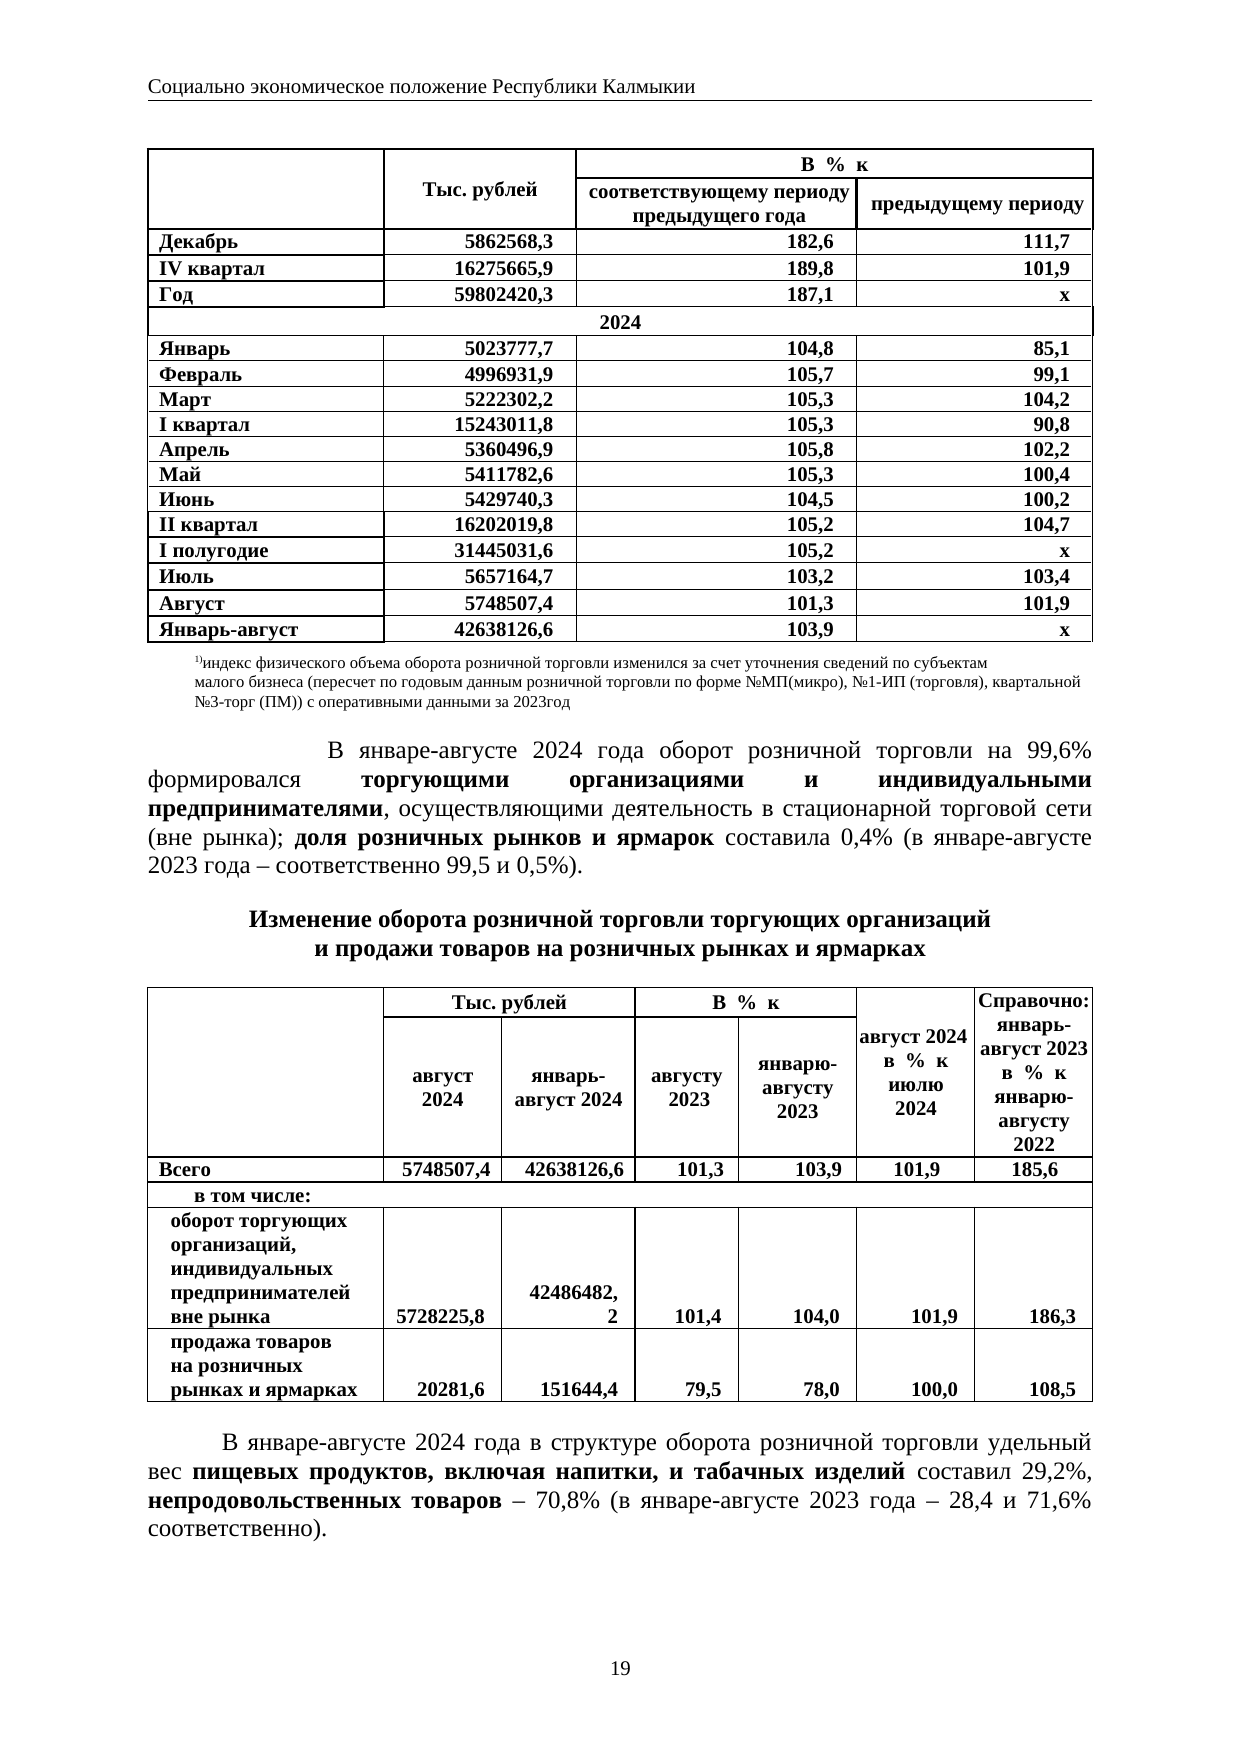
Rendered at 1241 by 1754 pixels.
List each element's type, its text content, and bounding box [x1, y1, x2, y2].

table_cell продажа товаров на розничных рынках и ярмарках [148, 1329, 383, 1401]
table_cell 103,2 [577, 563, 856, 588]
table_cell 5360496,9 [384, 437, 576, 461]
table_cell 42638126,6 [385, 616, 576, 641]
table_header Тыс. рублей [384, 988, 634, 1016]
table_cell Июнь [148, 486, 383, 511]
table_cell 102,2 [857, 436, 1092, 461]
table_cell 5023777,7 [384, 336, 576, 360]
table_cell 79,5 [636, 1329, 738, 1401]
table_header [149, 150, 383, 227]
table_cell 103,9 [739, 1158, 856, 1181]
table_cell 100,2 [857, 486, 1092, 511]
table_cell 5862568,3 [385, 230, 576, 253]
table_cell Всего [148, 1158, 383, 1181]
table_cell 104,8 [577, 336, 856, 360]
table_cell Май [148, 461, 383, 486]
table_cell Декабрь [149, 230, 383, 253]
table_cell 103,4 [857, 562, 1092, 588]
table_cell х [857, 536, 1092, 562]
table_header В % к [636, 988, 856, 1016]
table_cell 185,6 [975, 1158, 1092, 1181]
table_cell 16202019,8 [385, 512, 576, 536]
table_cell 105,3 [577, 462, 856, 486]
table_cell 108,5 [975, 1329, 1092, 1401]
table_cell 105,2 [577, 537, 856, 562]
table_cell август 2024 [384, 1018, 501, 1156]
table_cell 15243011,8 [384, 412, 576, 436]
table_cell 151644,4 [502, 1329, 634, 1401]
table_cell х [857, 615, 1092, 641]
table_cell 105,7 [577, 361, 856, 386]
table_cell 101,3 [636, 1158, 738, 1181]
table_cell 101,4 [636, 1208, 738, 1328]
table_cell 5748507,4 [384, 1158, 501, 1181]
table_cell 189,8 [577, 255, 856, 280]
table_cell 20281,6 [384, 1329, 501, 1401]
table_header [148, 988, 383, 1156]
table_cell 186,3 [975, 1208, 1092, 1328]
table_cell 105,8 [577, 437, 856, 461]
text В январе-августе 2024 года в структуре оборота розничной торговли удельный вес пищевых продуктов, включая напитки, и табачных изделий составил 29,2%, непродовольственных товаров – 70,8% (в январе-августе 2023 года – 28,4 и 71,6% соответственно). [148, 1427, 1092, 1542]
table_header Тыс. рублей [385, 150, 575, 227]
table_cell 5411782,6 [384, 462, 576, 486]
table_cell 59802420,3 [385, 281, 576, 306]
table_cell 105,3 [577, 387, 856, 411]
table_cell 111,7 [857, 228, 1092, 253]
table_cell 90,8 [857, 411, 1092, 436]
table_cell Июль [149, 564, 383, 588]
table_cell январь-август 2024 [502, 1018, 634, 1156]
table_cell 103,9 [577, 616, 856, 641]
table_cell 99,1 [857, 360, 1092, 386]
table_cell 100,0 [857, 1329, 974, 1401]
table_cell 1)индекс физического объема оборота розничной торговли изменился за счет уточнения сведений по субъектам малого бизнеса (пересчет по годовым данным розничной торговли по форме №МП(микро), №1-ИП (торговля), квартальной №3-торг (ПМ)) с оперативными данными за 2023год [148, 641, 1093, 711]
table_cell Январь [148, 336, 383, 360]
table_cell 101,9 [857, 589, 1092, 614]
table_cell х [857, 280, 1092, 306]
table_header август 2024 в % к июлю 2024 [857, 988, 974, 1156]
table_cell 105,2 [577, 512, 856, 536]
table_cell 4996931,9 [384, 361, 576, 386]
table_cell 187,1 [577, 281, 856, 306]
table_cell 31445031,6 [385, 537, 576, 562]
table_cell соответствующему периоду предыдущего года [577, 179, 855, 227]
table_cell 5728225,8 [384, 1208, 501, 1328]
table_cell 42638126,6 [502, 1158, 634, 1181]
table_header В % к [577, 150, 1092, 177]
table_header Справочно: январь-август 2023 в % к январю- августу 2022 [975, 988, 1092, 1156]
table_cell 5748507,4 [385, 590, 576, 614]
table_cell 2024 [149, 306, 1092, 335]
table_cell 16275665,9 [385, 255, 576, 280]
table_cell IV квартал [149, 256, 383, 280]
table_cell 104,0 [739, 1208, 856, 1328]
table_cell 101,9 [857, 1208, 974, 1328]
table_cell предыдущему периоду [858, 179, 1092, 227]
table_cell 104,7 [857, 511, 1092, 536]
table_cell Январь-август [149, 617, 383, 641]
text Изменение оборота розничной торговли торгующих организаций и продажи товаров на розничных рынках и ярмарках [148, 904, 1092, 962]
table_cell 101,9 [857, 1158, 974, 1181]
table_cell I полугодие [149, 538, 383, 562]
table_cell оборот торгующих организаций, индивидуальных предпринимателей вне рынка [148, 1208, 383, 1328]
table_cell Март [148, 386, 383, 411]
table_cell II квартал [149, 512, 383, 536]
table_cell 5657164,7 [385, 563, 576, 588]
text В январе-августе 2024 года оборот розничной торговли на 99,6% формировался торгующими организациями и индивидуальными предпринимателями, осуществляющими деятельность в стационарной торговой сети (вне рынка); доля розничных рынков и ярмарок составила 0,4% (в январе-августе 2023 года – соответственно 99,5 и 0,5%). [148, 736, 1092, 879]
table_cell Апрель [148, 436, 383, 461]
table_cell Февраль [148, 360, 383, 386]
table_cell 85,1 [857, 335, 1092, 360]
table_cell 5429740,3 [384, 487, 576, 511]
table_cell Год [149, 282, 383, 306]
table_cell 105,3 [577, 412, 856, 436]
table_cell августу 2023 [636, 1018, 738, 1156]
table_cell 104,2 [857, 386, 1092, 411]
table_cell январю-августу 2023 [739, 1018, 856, 1156]
table_cell Август [149, 591, 383, 614]
table_cell I квартал [148, 411, 383, 436]
table_cell 101,9 [857, 254, 1092, 280]
table_cell 182,6 [577, 230, 856, 253]
table_cell 78,0 [739, 1329, 856, 1401]
table_cell в том числе: [148, 1183, 1092, 1207]
table_cell 101,3 [577, 590, 856, 614]
table_cell 42486482,2 [502, 1208, 634, 1328]
table_cell 5222302,2 [384, 387, 576, 411]
table_cell 104,5 [577, 487, 856, 511]
table_cell 100,4 [857, 461, 1092, 486]
